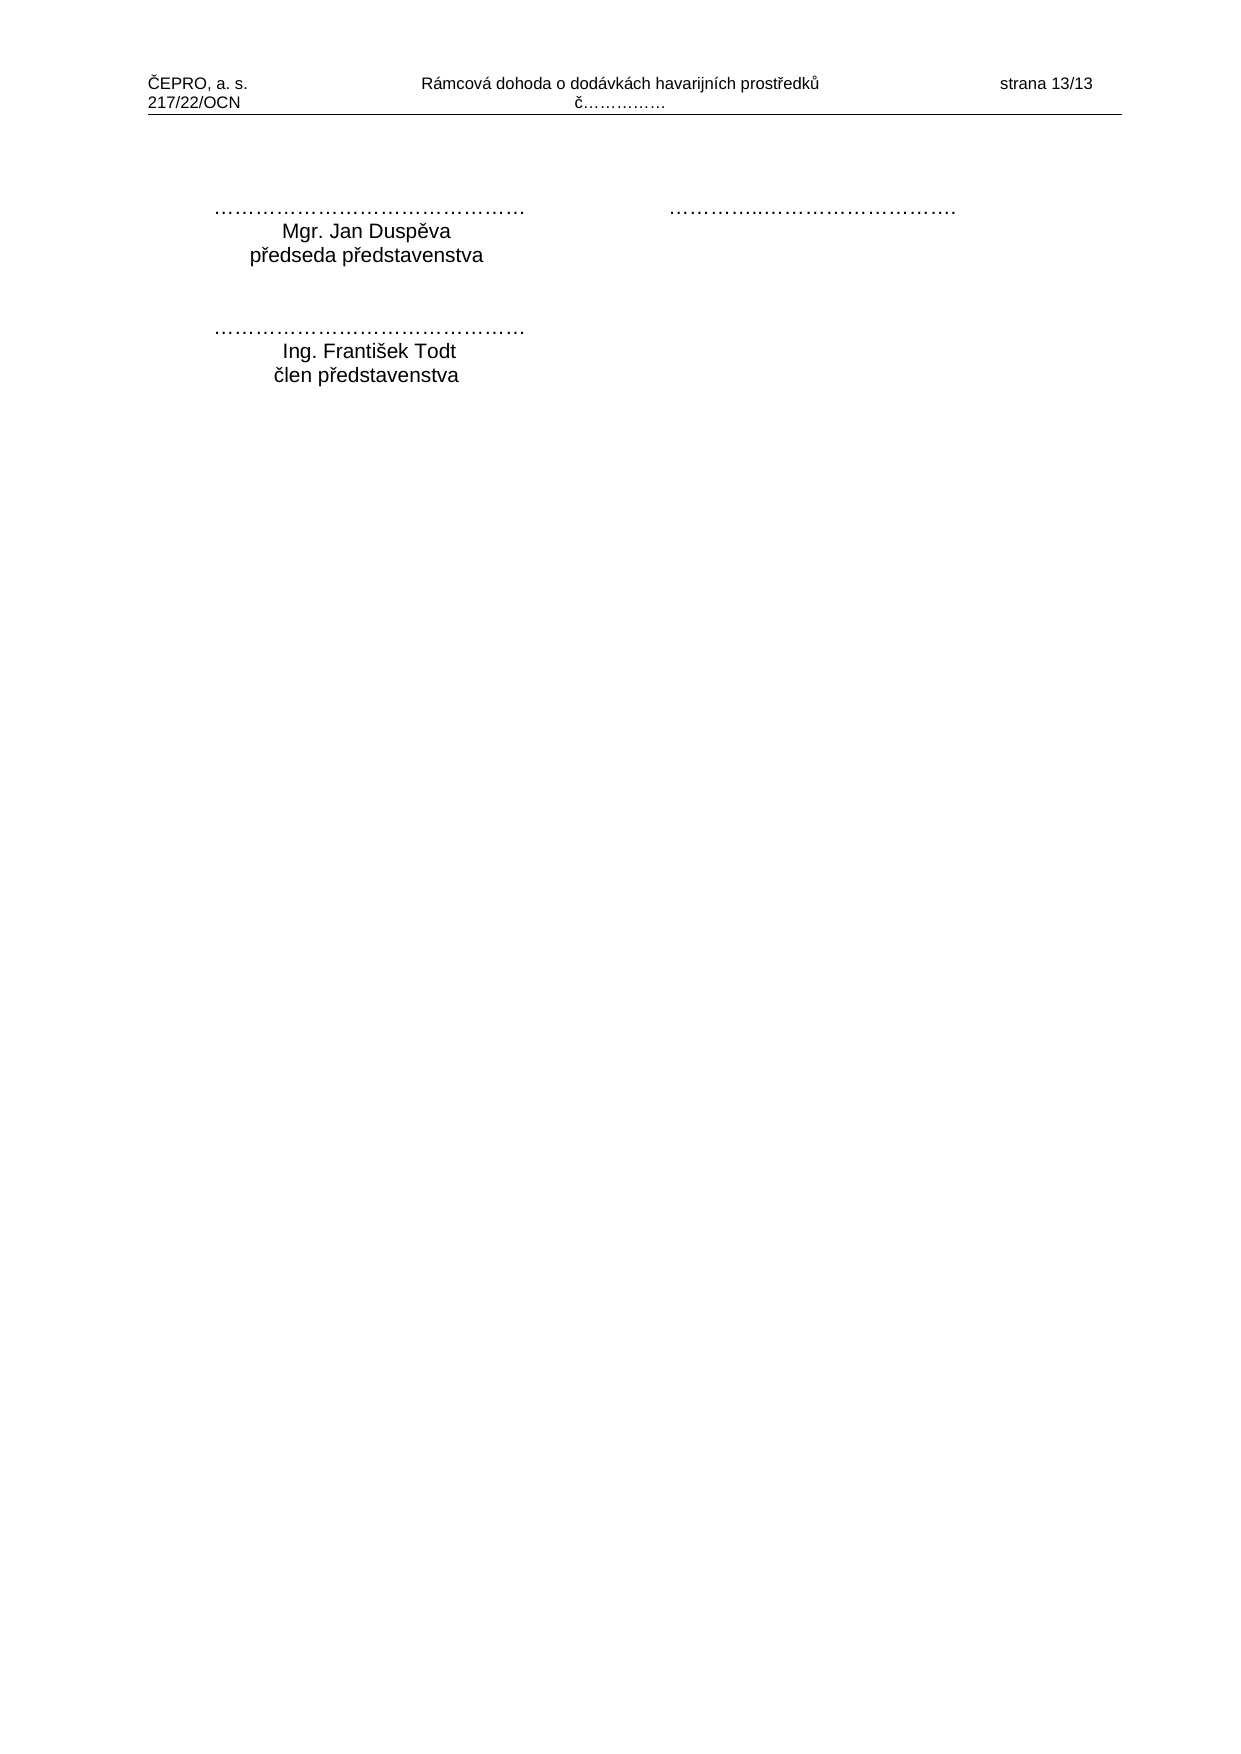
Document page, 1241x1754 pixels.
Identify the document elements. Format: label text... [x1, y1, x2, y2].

text ……………………………………… [148, 315, 1122, 339]
text ……………………………………… …………..………………………. [148, 195, 1122, 219]
text Mgr. Jan Duspěva [148, 219, 1122, 243]
text předseda představenstva [148, 243, 1122, 267]
text člen představenstva [148, 363, 1122, 387]
text Ing. František Todt [148, 339, 1122, 363]
